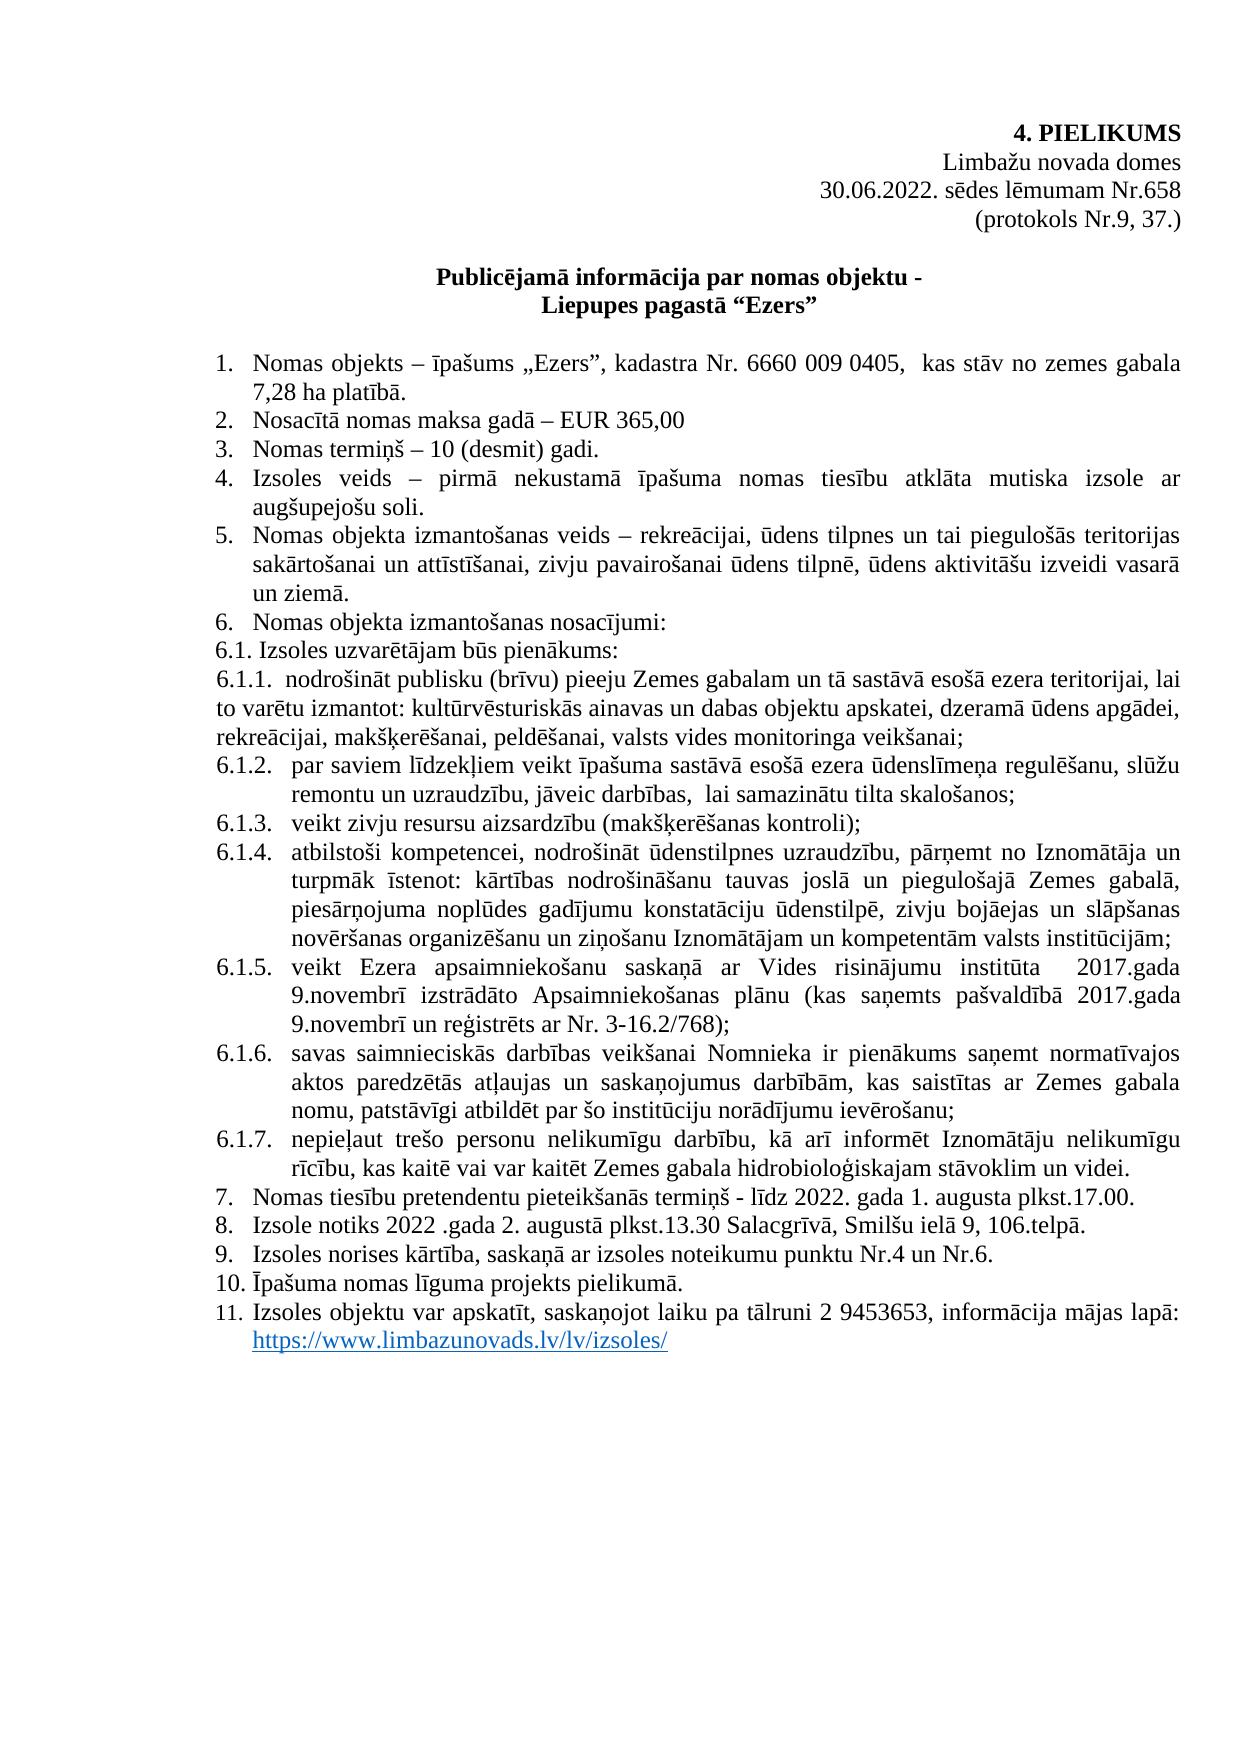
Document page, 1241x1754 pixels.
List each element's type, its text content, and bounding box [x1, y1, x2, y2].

list veikt zivju resursu aizsardzību (makšķerēšanas kontroli); [216, 808, 1181, 837]
list atbilstoši kompetencei, nodrošināt ūdenstilpnes uzraudzību, pārņemt no Iznomātāja un turpmāk īstenot: kārtības nodrošināšanu tauvas joslā un piegulošajā Zemes gabalā, piesārņojuma noplūdes gadījumu konstatāciju ūdenstilpē, zivju bojāejas un slāpšanas novēršanas organizēšanu un ziņošanu Iznomātājam un kompetentām valsts institūcijām; [216, 837, 1181, 952]
list nepieļaut trešo personu nelikumīgu darbību, kā arī informēt Iznomātāju nelikumīgu rīcību, kas kaitē vai var kaitēt Zemes gabala hidrobioloģiskajam stāvoklim un videi. [216, 1124, 1181, 1182]
list Izsoles norises kārtība, saskaņā ar izsoles noteikumu punktu Nr.4 un Nr.6. [215, 1239, 1181, 1268]
list Nomas termiņš – 10 (desmit) gadi. [215, 434, 1181, 463]
list Īpašuma nomas līguma projekts pielikumā. [215, 1268, 1181, 1297]
list Izsole notiks 2022 .gada 2. augustā plkst.13.30 Salacgrīvā, Smilšu ielā 9, 106.telpā. [215, 1211, 1181, 1239]
list Nomas objekts – īpašums „Ezers”, kadastra Nr. 6660 009 0405, kas stāv no zemes gabala 7,28 ha platībā. [215, 348, 1181, 406]
text 30.06.2022. sēdes lēmumam Nr.658 [177, 176, 1181, 204]
list Izsoles objektu var apskatīt, saskaņojot laiku pa tālruni 2 9453653, informācija mājas lapā: https://www.limbazunovads.lv/lv/izsoles/ [215, 1297, 1181, 1354]
list Nosacītā nomas maksa gadā – EUR 365,00 [215, 406, 1181, 434]
list savas saimnieciskās darbības veikšanai Nomnieka ir pienākums saņemt normatīvajos aktos paredzētās atļaujas un saskaņojumus darbībām, kas saistītas ar Zemes gabala nomu, patstāvīgi atbildēt par šo institūciju norādījumu ievērošanu; [216, 1038, 1181, 1124]
list Nomas objekta izmantošanas veids – rekreācijai, ūdens tilpnes un tai piegulošās teritorijas sakārtošanai un attīstīšanai, zivju pavairošanai ūdens tilpnē, ūdens aktivitāšu izveidi vasarā un ziemā. [215, 521, 1181, 607]
list veikt Ezera apsaimniekošanu saskaņā ar Vides risinājumu institūta 2017.gada 9.novembrī izstrādāto Apsaimniekošanas plānu (kas saņemts pašvaldībā 2017.gada 9.novembrī un reģistrēts ar Nr. 3-16.2/768); [216, 952, 1181, 1038]
text 6.1.1. nodrošināt publisku (brīvu) pieeju Zemes gabalam un tā sastāvā esošā ezera teritorijai, lai to varētu izmantot: kultūrvēsturiskās ainavas un dabas objektu apskatei, dzeramā ūdens apgādei, rekreācijai, makšķerēšanai, peldēšanai, valsts vides monitoringa veikšanai; [216, 664, 1181, 751]
list par saviem līdzekļiem veikt īpašuma sastāvā esošā ezera ūdenslīmeņa regulēšanu, slūžu remontu un uzraudzību, jāveic darbības, lai samazinātu tilta skalošanos; [216, 751, 1181, 808]
list Nomas objekta izmantošanas nosacījumi: [215, 607, 1181, 636]
text Limbažu novada domes [177, 147, 1181, 176]
text 6.1. Izsoles uzvarētājam būs pienākums: [215, 636, 1181, 664]
text Liepupes pagastā “Ezers” [177, 291, 1181, 319]
text ( Nr.9, 37.) [177, 204, 1181, 233]
text 4. PIELIKUMS [177, 118, 1181, 147]
list Izsoles veids – pirmā nekustamā īpašuma nomas tiesību atklāta mutiska izsole ar augšupejošu soli. [215, 463, 1181, 521]
list Nomas tiesību pretendentu pieteikšanās termiņš - līdz 2022. gada 1. augusta plkst.17.00. [215, 1182, 1181, 1211]
text Publicējamā informācija par nomas objektu - [177, 262, 1181, 291]
